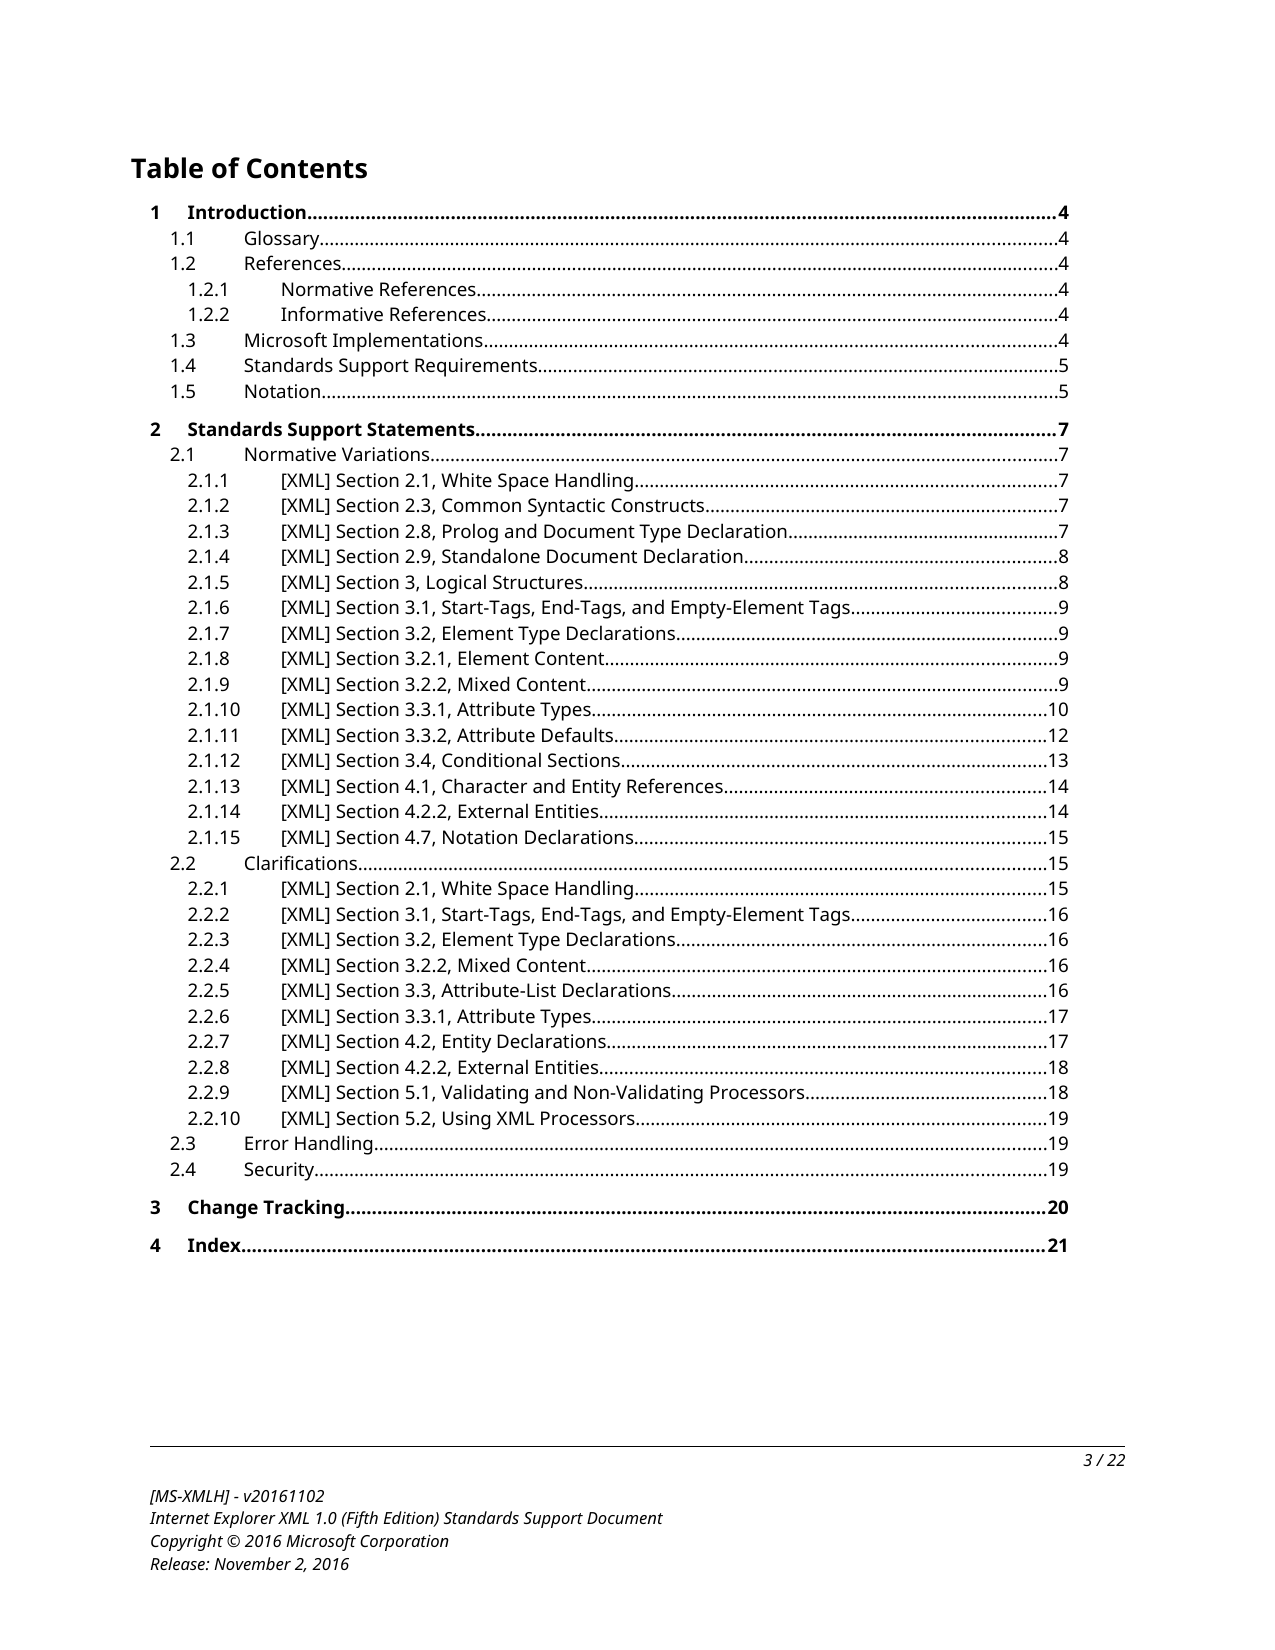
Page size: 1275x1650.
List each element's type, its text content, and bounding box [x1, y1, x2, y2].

text 2.1.2 [XML] Section 2.3, Common Syntactic Constructs 7 [187, 493, 1078, 518]
text 2.1.5 [XML] Section 3, Logical Structures 8 [187, 569, 1078, 595]
text 2.3 Error Handling 19 [169, 1131, 1078, 1156]
text 2.2.10 [XML] Section 5.2, Using XML Processors 19 [187, 1105, 1078, 1131]
text 2.2.5 [XML] Section 3.3, Attribute-List Declarations 16 [187, 977, 1078, 1003]
text 2.1.6 [XML] Section 3.1, Start-Tags, End-Tags, and Empty-Element Tags 9 [187, 595, 1078, 620]
text 2.2.6 [XML] Section 3.3.1, Attribute Types 17 [187, 1003, 1078, 1028]
text 2.2.3 [XML] Section 3.2, Element Type Declarations 16 [187, 926, 1078, 952]
text 1.2.2 Informative References 4 [187, 301, 1078, 327]
text 1.3 Microsoft Implementations 4 [169, 327, 1078, 352]
text 2.1.11 [XML] Section 3.3.2, Attribute Defaults 12 [187, 722, 1078, 748]
text 2.1.13 [XML] Section 4.1, Character and Entity References 14 [187, 773, 1078, 799]
text 2.2.9 [XML] Section 5.1, Validating and Non-Validating Processors 18 [187, 1079, 1078, 1105]
text 2.1.15 [XML] Section 4.7, Notation Declarations 15 [187, 824, 1078, 850]
text 2.1.3 [XML] Section 2.8, Prolog and Document Type Declaration 7 [187, 518, 1078, 544]
text 2.2.2 [XML] Section 3.1, Start-Tags, End-Tags, and Empty-Element Tags 16 [187, 901, 1078, 926]
subtitle Table of Contents [131, 150, 1125, 187]
text 2.4 Security 19 [169, 1156, 1078, 1182]
text 2.2.8 [XML] Section 4.2.2, External Entities 18 [187, 1054, 1078, 1079]
text 1.2.1 Normative References 4 [187, 276, 1078, 301]
text 2.2.1 [XML] Section 2.1, White Space Handling 15 [187, 875, 1078, 901]
text 2.2.4 [XML] Section 3.2.2, Mixed Content 16 [187, 952, 1078, 977]
text 2.2.7 [XML] Section 4.2, Entity Declarations 17 [187, 1028, 1078, 1054]
text 2.1.14 [XML] Section 4.2.2, External Entities 14 [187, 799, 1078, 824]
text 2.2 Clarifications 15 [169, 850, 1078, 875]
text 2.1.1 [XML] Section 2.1, White Space Handling 7 [187, 467, 1078, 493]
text 1.5 Notation 5 [169, 378, 1078, 403]
text 1 Introduction 4 [150, 199, 1078, 225]
text 4 Index 21 [150, 1232, 1078, 1258]
text 2.1.4 [XML] Section 2.9, Standalone Document Declaration 8 [187, 544, 1078, 569]
text 1.2 References 4 [169, 250, 1078, 276]
text 1.1 Glossary 4 [169, 225, 1078, 250]
text 2.1.12 [XML] Section 3.4, Conditional Sections 13 [187, 748, 1078, 773]
text 2.1.7 [XML] Section 3.2, Element Type Declarations 9 [187, 620, 1078, 646]
text 2.1.10 [XML] Section 3.3.1, Attribute Types 10 [187, 697, 1078, 722]
text 3 Change Tracking 20 [150, 1194, 1078, 1220]
text 2.1 Normative Variations 7 [169, 442, 1078, 467]
text 1.4 Standards Support Requirements 5 [169, 352, 1078, 378]
text 2.1.9 [XML] Section 3.2.2, Mixed Content 9 [187, 671, 1078, 697]
text 2 Standards Support Statements 7 [150, 416, 1078, 442]
text 2.1.8 [XML] Section 3.2.1, Element Content 9 [187, 646, 1078, 671]
